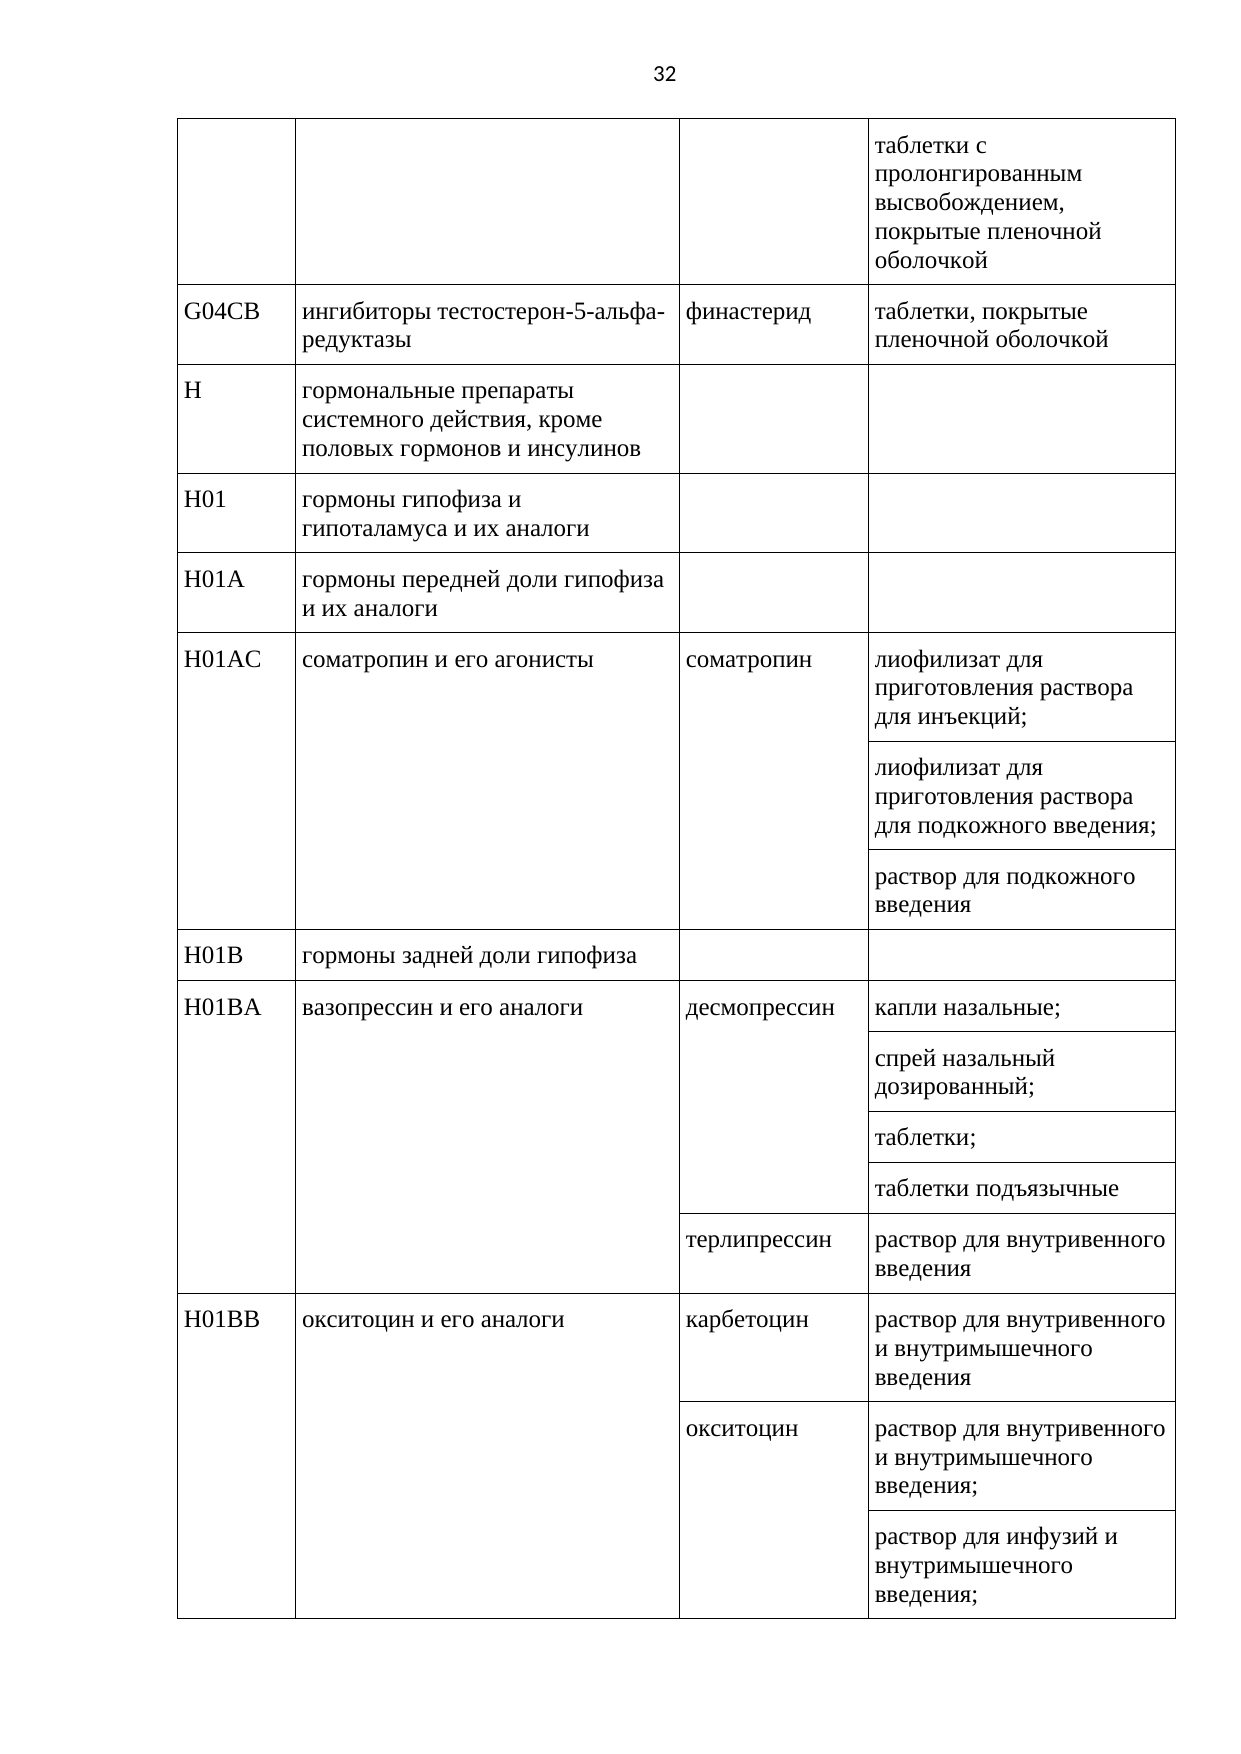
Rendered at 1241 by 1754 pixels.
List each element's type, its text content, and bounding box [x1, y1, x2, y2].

table_cell терлипрессин [680, 1214, 868, 1293]
table_cell H01B [178, 930, 295, 980]
table_cell [680, 930, 868, 980]
table_cell [869, 474, 1175, 552]
table_cell гормоны передней доли гипофиза и их аналоги [296, 553, 679, 632]
table_cell гормоны гипофиза и гипоталамуса и их аналоги [296, 474, 679, 552]
table_cell H01BB [178, 1294, 295, 1618]
table_cell [680, 365, 868, 472]
table_cell раствор для внутривенного введения [869, 1214, 1175, 1293]
table_cell H01BA [178, 981, 295, 1293]
table_cell раствор для инфузий и внутримышечного введения; [869, 1511, 1175, 1618]
table_cell таблетки с пролонгированным высвобождением, покрытые пленочной оболочкой [869, 119, 1175, 284]
table_cell десмопрессин [680, 981, 868, 1213]
table_cell G04CB [178, 285, 295, 364]
table_cell соматропин [680, 633, 868, 929]
table_cell лиофилизат для приготовления раствора для инъекций; [869, 633, 1175, 741]
table_cell H [178, 365, 295, 472]
table_cell окситоцин [680, 1402, 868, 1618]
table_cell гормоны задней доли гипофиза [296, 930, 679, 980]
table_cell раствор для подкожного введения [869, 850, 1175, 929]
table_cell таблетки подъязычные [869, 1163, 1175, 1213]
table_cell карбетоцин [680, 1294, 868, 1401]
table_cell финастерид [680, 285, 868, 364]
table_cell окситоцин и его аналоги [296, 1294, 679, 1618]
table_cell [869, 930, 1175, 980]
table_cell [869, 553, 1175, 632]
table_cell таблетки, покрытые пленочной оболочкой [869, 285, 1175, 364]
table_cell таблетки; [869, 1112, 1175, 1162]
table_cell [680, 474, 868, 552]
table_cell ингибиторы тестостерон-5-альфа-редуктазы [296, 285, 679, 364]
table_cell раствор для внутривенного и внутримышечного введения [869, 1294, 1175, 1401]
table_cell [680, 553, 868, 632]
table_cell капли назальные; [869, 981, 1175, 1031]
table_cell H01AC [178, 633, 295, 929]
table_cell спрей назальный дозированный; [869, 1032, 1175, 1111]
table_cell лиофилизат для приготовления раствора для подкожного введения; [869, 742, 1175, 849]
table_cell [869, 365, 1175, 472]
table_cell гормональные препараты системного действия, кроме половых гормонов и инсулинов [296, 365, 679, 472]
table_cell H01 [178, 474, 295, 552]
table_cell H01A [178, 553, 295, 632]
table_cell раствор для внутривенного и внутримышечного введения; [869, 1402, 1175, 1510]
table_cell вазопрессин и его аналоги [296, 981, 679, 1293]
table_cell соматропин и его агонисты [296, 633, 679, 929]
